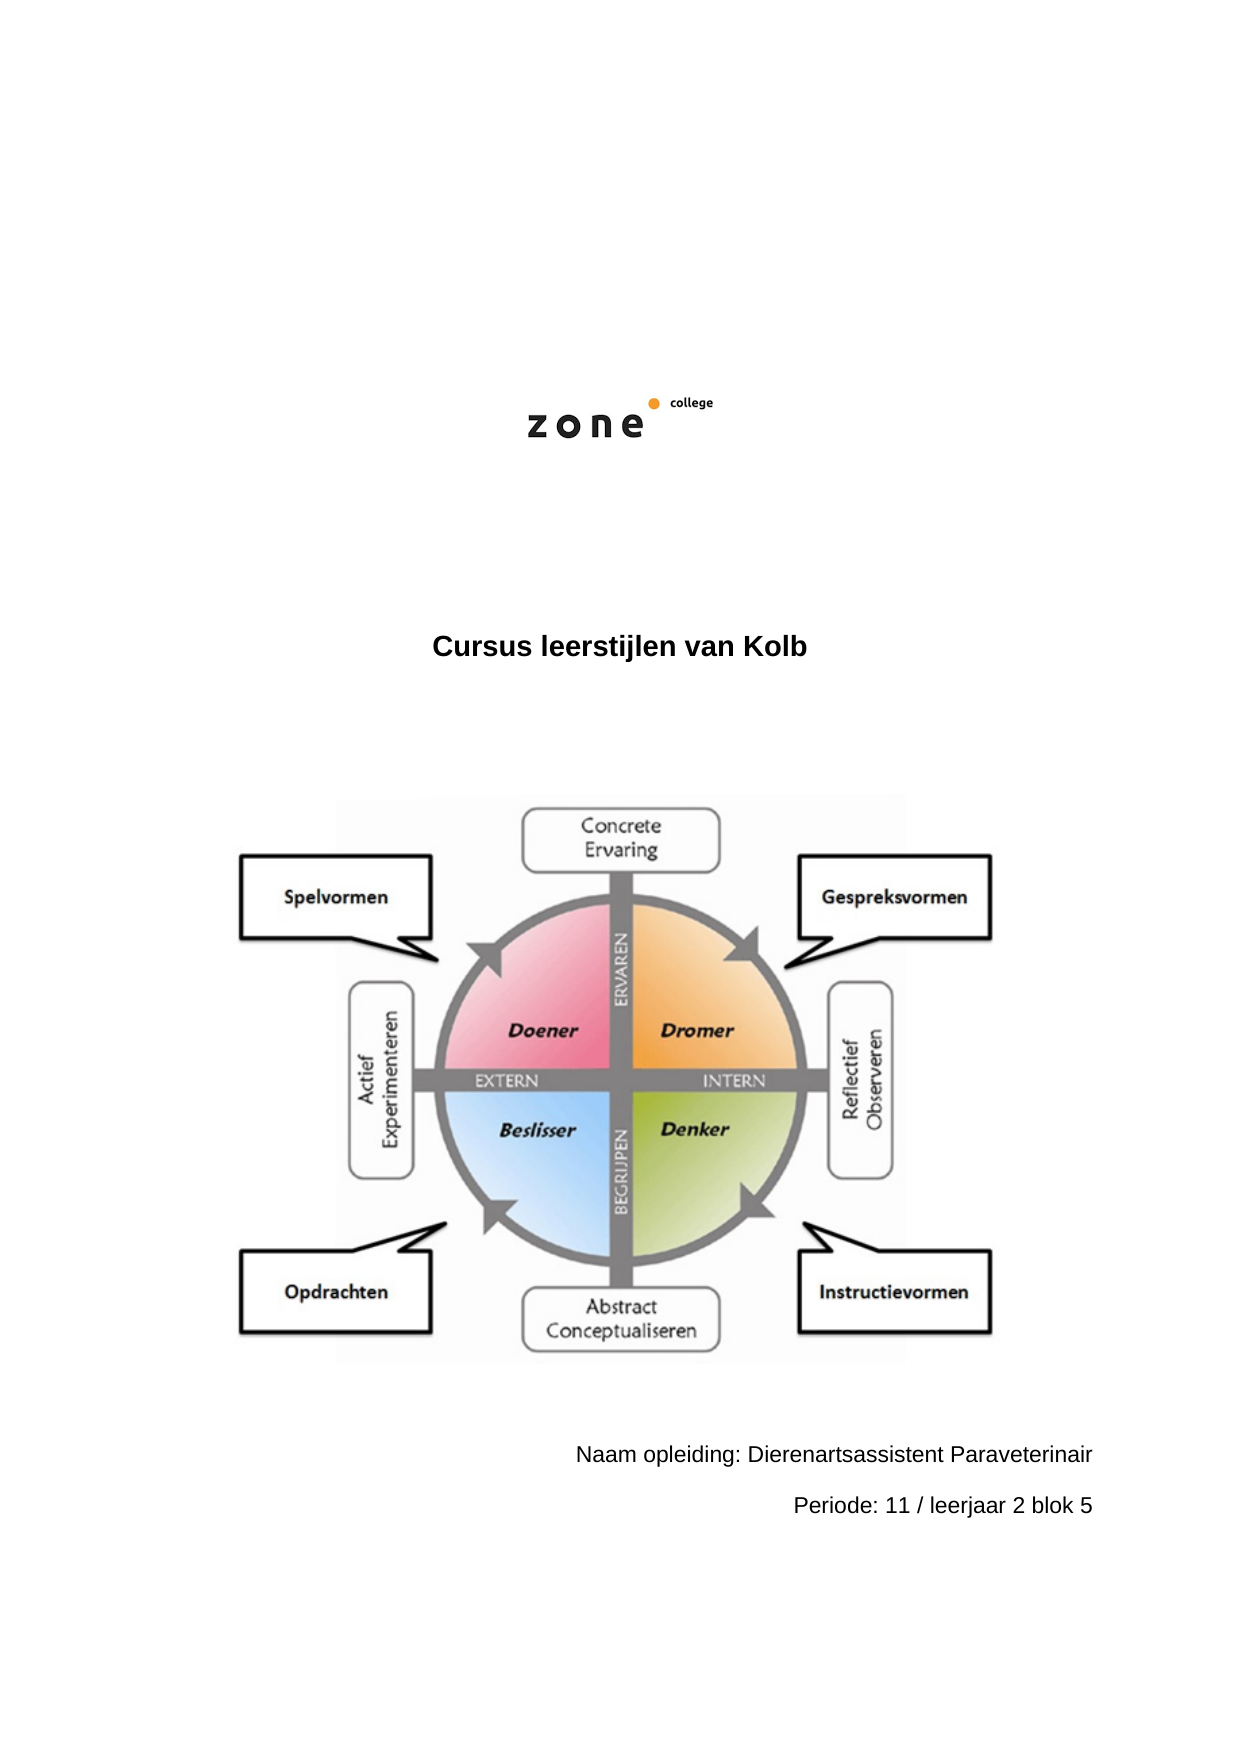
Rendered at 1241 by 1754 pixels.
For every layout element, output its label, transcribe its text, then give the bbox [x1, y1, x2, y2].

subtitle Cursus leerstijlen van Kolb [148, 629, 1093, 662]
picture [508, 305, 732, 529]
text Periode: 11 / leerjaar 2 blok 5 [148, 1492, 1093, 1518]
picture [212, 771, 1029, 1366]
text Naam opleiding: Dierenartsassistent Paraveterinair [148, 1441, 1093, 1467]
